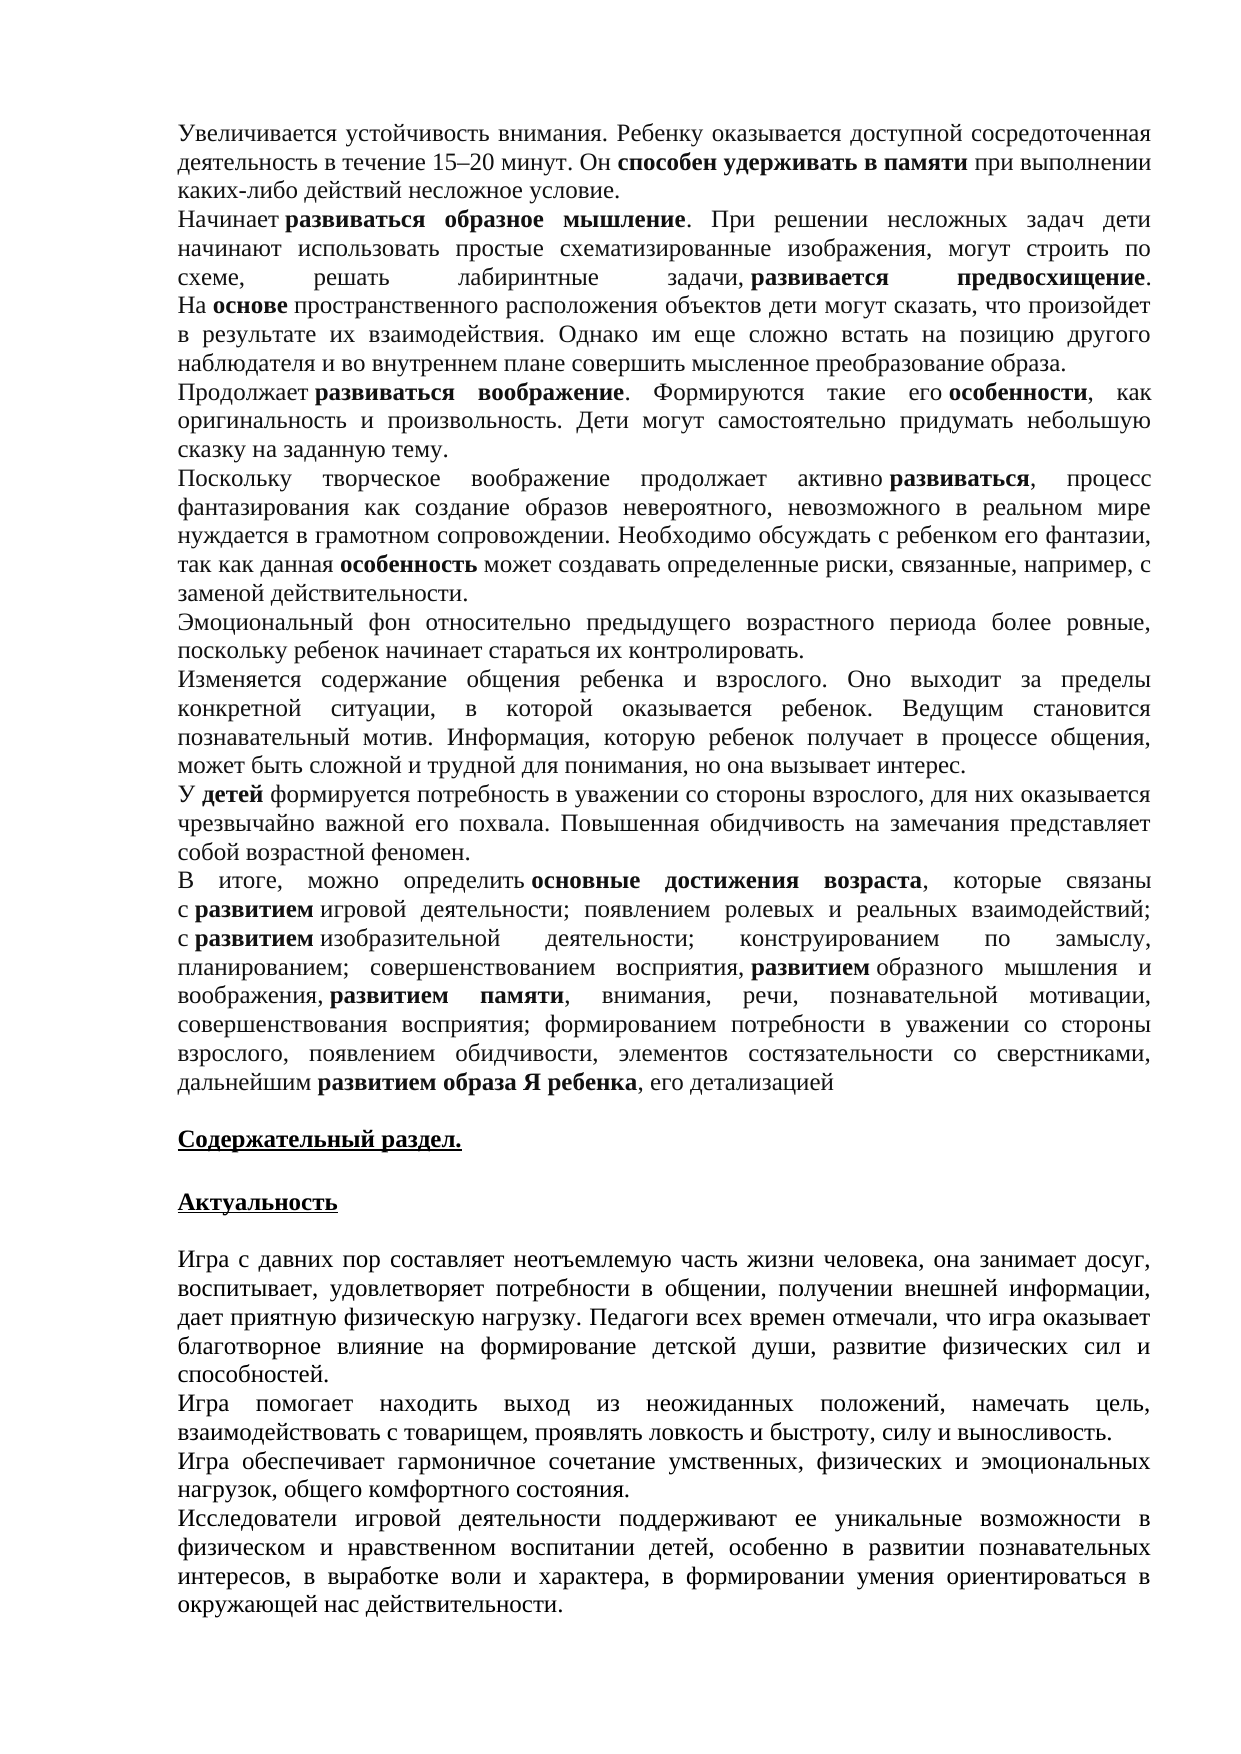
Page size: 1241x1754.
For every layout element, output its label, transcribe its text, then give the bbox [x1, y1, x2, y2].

text Игра обеспечивает гармоничное сочетание умственных, физических и эмоциональных нагрузок, общего комфортного состояния. [177, 1446, 1152, 1503]
text Изменяется содержание общения ребенка и взрослого. Оно выходит за пределы конкретной ситуации, в которой оказывается ребенок. Ведущим становится познавательный мотив. Информация, которую ребенок получает в процессе общения, может быть сложной и трудной для понимания, но она вызывает интерес. [177, 664, 1152, 779]
text Эмоциональный фон относительно предыдущего возрастного периода более ровные, поскольку ребенок начинает стараться их контролировать. [177, 607, 1152, 664]
text Увеличивается устойчивость внимания. Ребенку оказывается доступной сосредоточенная деятельность в течение 15–20 минут. Он способен удерживать в памяти при выполнении каких-либо действий несложное условие. [177, 118, 1152, 204]
text Содержательный раздел. [177, 1124, 1152, 1153]
text Исследователи игровой деятельности поддерживают ее уникальные возможности в физическом и нравственном воспитании детей, особенно в развитии познавательных интересов, в выработке воли и характера, в формировании умения ориентироваться в окружающей нас действительности. [177, 1503, 1152, 1618]
text Начинает развиваться образное мышление. При решении несложных задач дети начинают использовать простые схематизированные изображения, могут строить по схеме, решать лабиринтные задачи, развивается предвосхищение. На основе пространственного расположения объектов дети могут сказать, что произойдет в результате их взаимодействия. Однако им еще сложно встать на позицию другого наблюдателя и во внутреннем плане совершить мысленное преобразование образа. [177, 204, 1152, 377]
text В итоге, можно определить основные достижения возраста, которые связаны с развитием игровой деятельности; появлением ролевых и реальных взаимодействий; с развитием изобразительной деятельности; конструированием по замыслу, планированием; совершенствованием восприятия, развитием образного мышления и воображения, развитием памяти, внимания, речи, познавательной мотивации, совершенствования восприятия; формированием потребности в уважении со стороны взрослого, появлением обидчивости, элементов состязательности со сверстниками, дальнейшим развитием образа Я ребенка, его детализацией [177, 866, 1152, 1096]
text Продолжает развиваться воображение. Формируются такие его особенности, как оригинальность и произвольность. Дети могут самостоятельно придумать небольшую сказку на заданную тему. [177, 377, 1152, 463]
text Поскольку творческое воображение продолжает активно развиваться, процесс фантазирования как создание образов невероятного, невозможного в реальном мире нуждается в грамотном сопровождении. Необходимо обсуждать с ребенком его фантазии, так как данная особенность может создавать определенные риски, связанные, например, с заменой действительности. [177, 463, 1152, 607]
text У детей формируется потребность в уважении со стороны взрослого, для них оказывается чрезвычайно важной его похвала. Повышенная обидчивость на замечания представляет собой возрастной феномен. [177, 779, 1152, 866]
text Игра помогает находить выход из неожиданных положений, намечать цель, взаимодействовать с товарищем, проявлять ловкость и быстроту, силу и выносливость. [177, 1388, 1152, 1446]
text Игра с давних пор составляет неотъемлемую часть жизни человека, она занимает досуг, воспитывает, удовлетворяет потребности в общении, получении внешней информации, дает приятную физическую нагрузку. Педагоги всех времен отмечали, что игра оказывает благотворное влияние на формирование детской души, развитие физических сил и способностей. [177, 1244, 1152, 1388]
text Актуальность [177, 1187, 1152, 1215]
